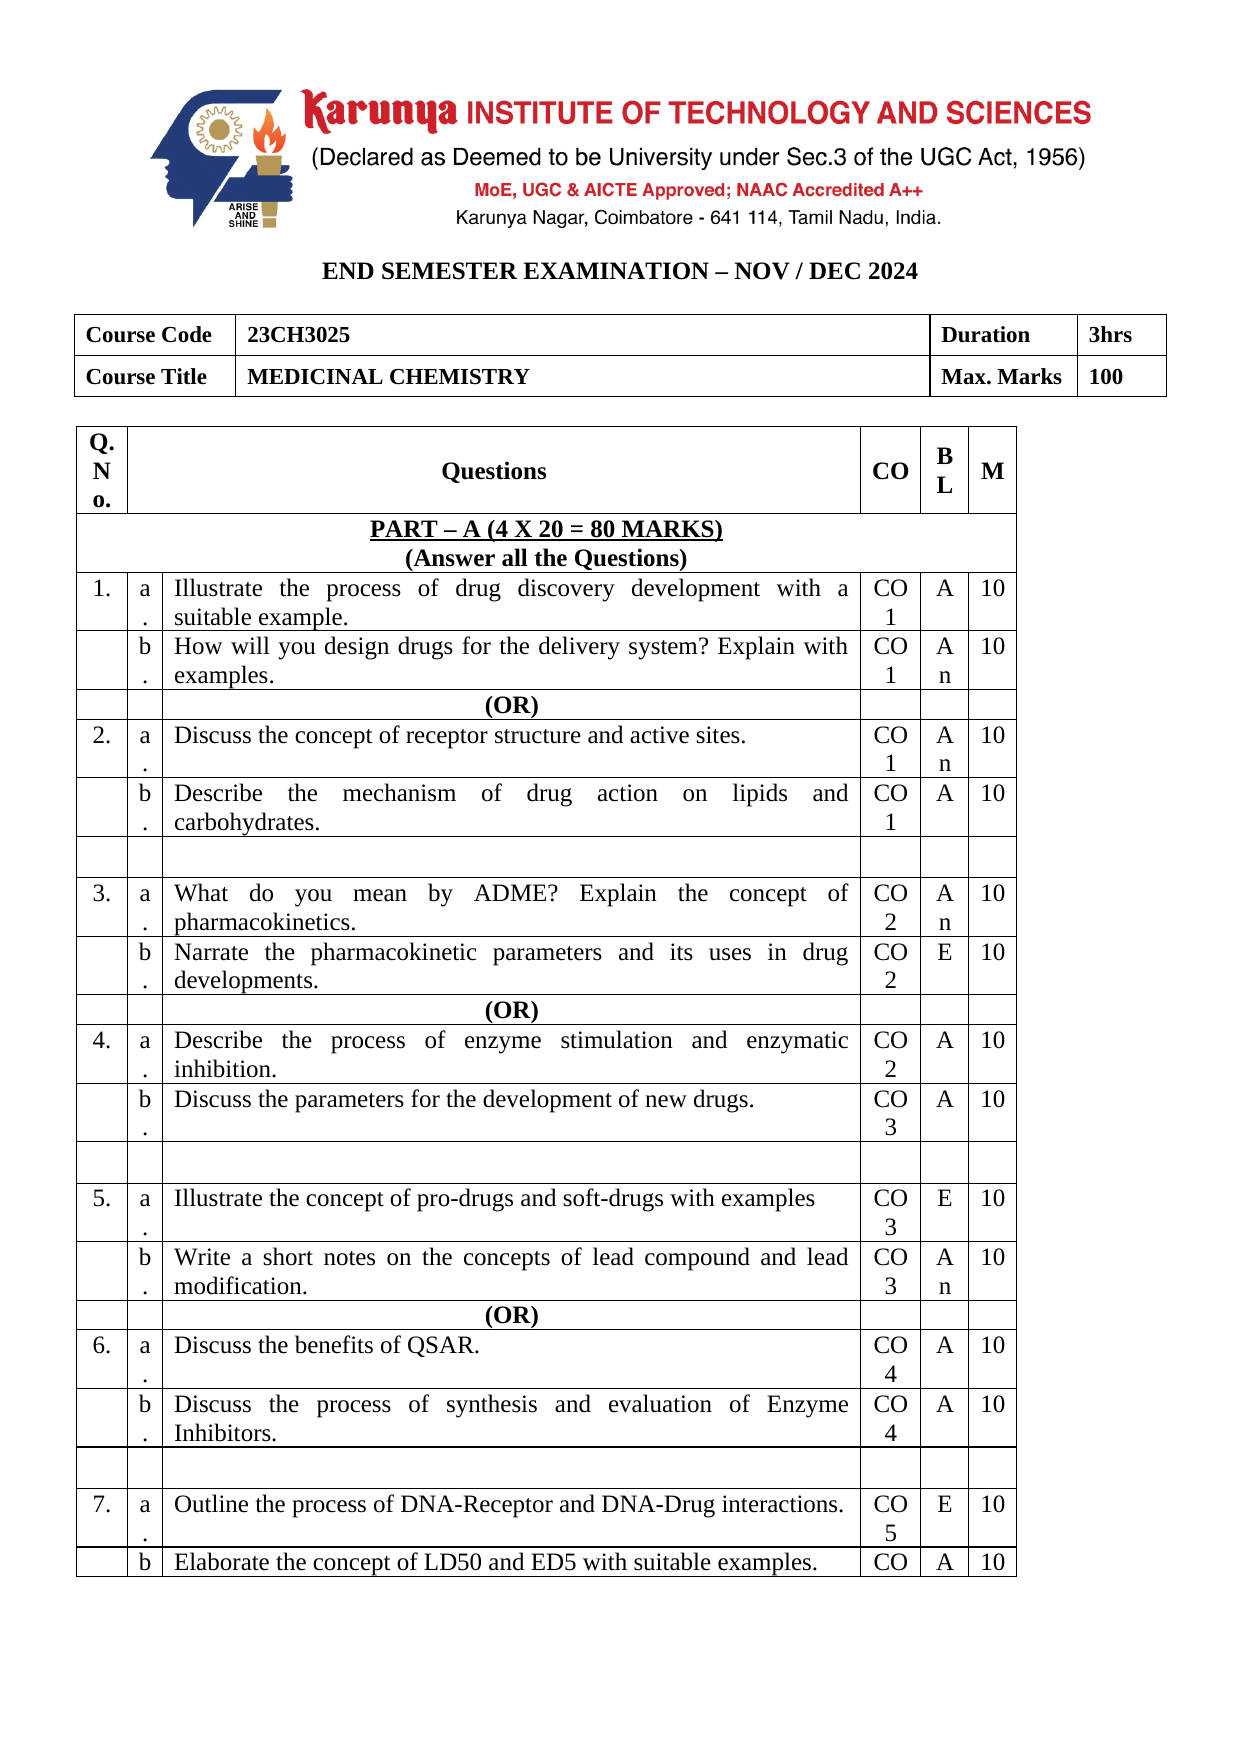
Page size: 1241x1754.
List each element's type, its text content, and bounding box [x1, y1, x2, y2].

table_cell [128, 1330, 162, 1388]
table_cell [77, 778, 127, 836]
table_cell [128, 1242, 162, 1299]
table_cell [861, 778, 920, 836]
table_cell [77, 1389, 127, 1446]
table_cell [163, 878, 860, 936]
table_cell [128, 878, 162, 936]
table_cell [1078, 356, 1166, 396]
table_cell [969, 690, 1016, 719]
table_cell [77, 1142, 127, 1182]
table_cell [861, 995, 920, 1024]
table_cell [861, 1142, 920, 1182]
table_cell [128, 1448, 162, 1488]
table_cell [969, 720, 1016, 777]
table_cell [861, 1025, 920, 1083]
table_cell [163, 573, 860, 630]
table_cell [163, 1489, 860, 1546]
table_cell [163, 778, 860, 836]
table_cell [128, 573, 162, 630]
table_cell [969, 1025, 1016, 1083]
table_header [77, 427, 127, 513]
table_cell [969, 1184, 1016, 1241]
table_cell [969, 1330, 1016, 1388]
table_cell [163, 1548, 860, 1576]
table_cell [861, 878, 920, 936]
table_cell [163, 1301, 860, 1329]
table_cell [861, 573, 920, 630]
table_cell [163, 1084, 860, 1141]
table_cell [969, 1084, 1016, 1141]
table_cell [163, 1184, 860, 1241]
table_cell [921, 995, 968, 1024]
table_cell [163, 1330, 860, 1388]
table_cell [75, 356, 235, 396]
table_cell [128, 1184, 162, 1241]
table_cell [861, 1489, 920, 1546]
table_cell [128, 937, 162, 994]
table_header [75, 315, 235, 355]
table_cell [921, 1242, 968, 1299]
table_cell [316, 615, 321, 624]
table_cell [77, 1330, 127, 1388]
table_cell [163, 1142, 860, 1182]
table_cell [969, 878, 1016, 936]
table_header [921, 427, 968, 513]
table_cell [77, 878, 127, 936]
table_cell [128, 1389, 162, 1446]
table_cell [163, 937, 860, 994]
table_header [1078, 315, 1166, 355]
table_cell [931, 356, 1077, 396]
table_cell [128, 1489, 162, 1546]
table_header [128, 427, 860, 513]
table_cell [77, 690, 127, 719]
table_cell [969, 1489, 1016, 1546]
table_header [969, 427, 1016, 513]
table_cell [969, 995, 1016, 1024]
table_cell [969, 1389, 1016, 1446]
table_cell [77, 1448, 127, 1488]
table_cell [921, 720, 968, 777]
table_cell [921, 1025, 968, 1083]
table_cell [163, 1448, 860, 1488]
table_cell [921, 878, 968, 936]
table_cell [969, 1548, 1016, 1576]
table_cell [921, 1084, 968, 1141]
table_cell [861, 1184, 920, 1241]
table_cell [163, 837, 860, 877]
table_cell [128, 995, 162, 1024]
text END SEMESTER EXAMINATION – NOV / DEC 2024 [150, 256, 1090, 285]
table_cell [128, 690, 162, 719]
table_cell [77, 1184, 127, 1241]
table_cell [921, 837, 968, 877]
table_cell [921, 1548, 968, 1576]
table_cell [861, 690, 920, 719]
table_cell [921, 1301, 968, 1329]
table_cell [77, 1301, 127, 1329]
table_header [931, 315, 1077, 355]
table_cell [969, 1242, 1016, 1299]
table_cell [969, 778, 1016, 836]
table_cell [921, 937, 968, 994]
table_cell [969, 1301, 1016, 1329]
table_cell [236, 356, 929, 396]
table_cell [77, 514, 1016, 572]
picture [150, 89, 1091, 228]
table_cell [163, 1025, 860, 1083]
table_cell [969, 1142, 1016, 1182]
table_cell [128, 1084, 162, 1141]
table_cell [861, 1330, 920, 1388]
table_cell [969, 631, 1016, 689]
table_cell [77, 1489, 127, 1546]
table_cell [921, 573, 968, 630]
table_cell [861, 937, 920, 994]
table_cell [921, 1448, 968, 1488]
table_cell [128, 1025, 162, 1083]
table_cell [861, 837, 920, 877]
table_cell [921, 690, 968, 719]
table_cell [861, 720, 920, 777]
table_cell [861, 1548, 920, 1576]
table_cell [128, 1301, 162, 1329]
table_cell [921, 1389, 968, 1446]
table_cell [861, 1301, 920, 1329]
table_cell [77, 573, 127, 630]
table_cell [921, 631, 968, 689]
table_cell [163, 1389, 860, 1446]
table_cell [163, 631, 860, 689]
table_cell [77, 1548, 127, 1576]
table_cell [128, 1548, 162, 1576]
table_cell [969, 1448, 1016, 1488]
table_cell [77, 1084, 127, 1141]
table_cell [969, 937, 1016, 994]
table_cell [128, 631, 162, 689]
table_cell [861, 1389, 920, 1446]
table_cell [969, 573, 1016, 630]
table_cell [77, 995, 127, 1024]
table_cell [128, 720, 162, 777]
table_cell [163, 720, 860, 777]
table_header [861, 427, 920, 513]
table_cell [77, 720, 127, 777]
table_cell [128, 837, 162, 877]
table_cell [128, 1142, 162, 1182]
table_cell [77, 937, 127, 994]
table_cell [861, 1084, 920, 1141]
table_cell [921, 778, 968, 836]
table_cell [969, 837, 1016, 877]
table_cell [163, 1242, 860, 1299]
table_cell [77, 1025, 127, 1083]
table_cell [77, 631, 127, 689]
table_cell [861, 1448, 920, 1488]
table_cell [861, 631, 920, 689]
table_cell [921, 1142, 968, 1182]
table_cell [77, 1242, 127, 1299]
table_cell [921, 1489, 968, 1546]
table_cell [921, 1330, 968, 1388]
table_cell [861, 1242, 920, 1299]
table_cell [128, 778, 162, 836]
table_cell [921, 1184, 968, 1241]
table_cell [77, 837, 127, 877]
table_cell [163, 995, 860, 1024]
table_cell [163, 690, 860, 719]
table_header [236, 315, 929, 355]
